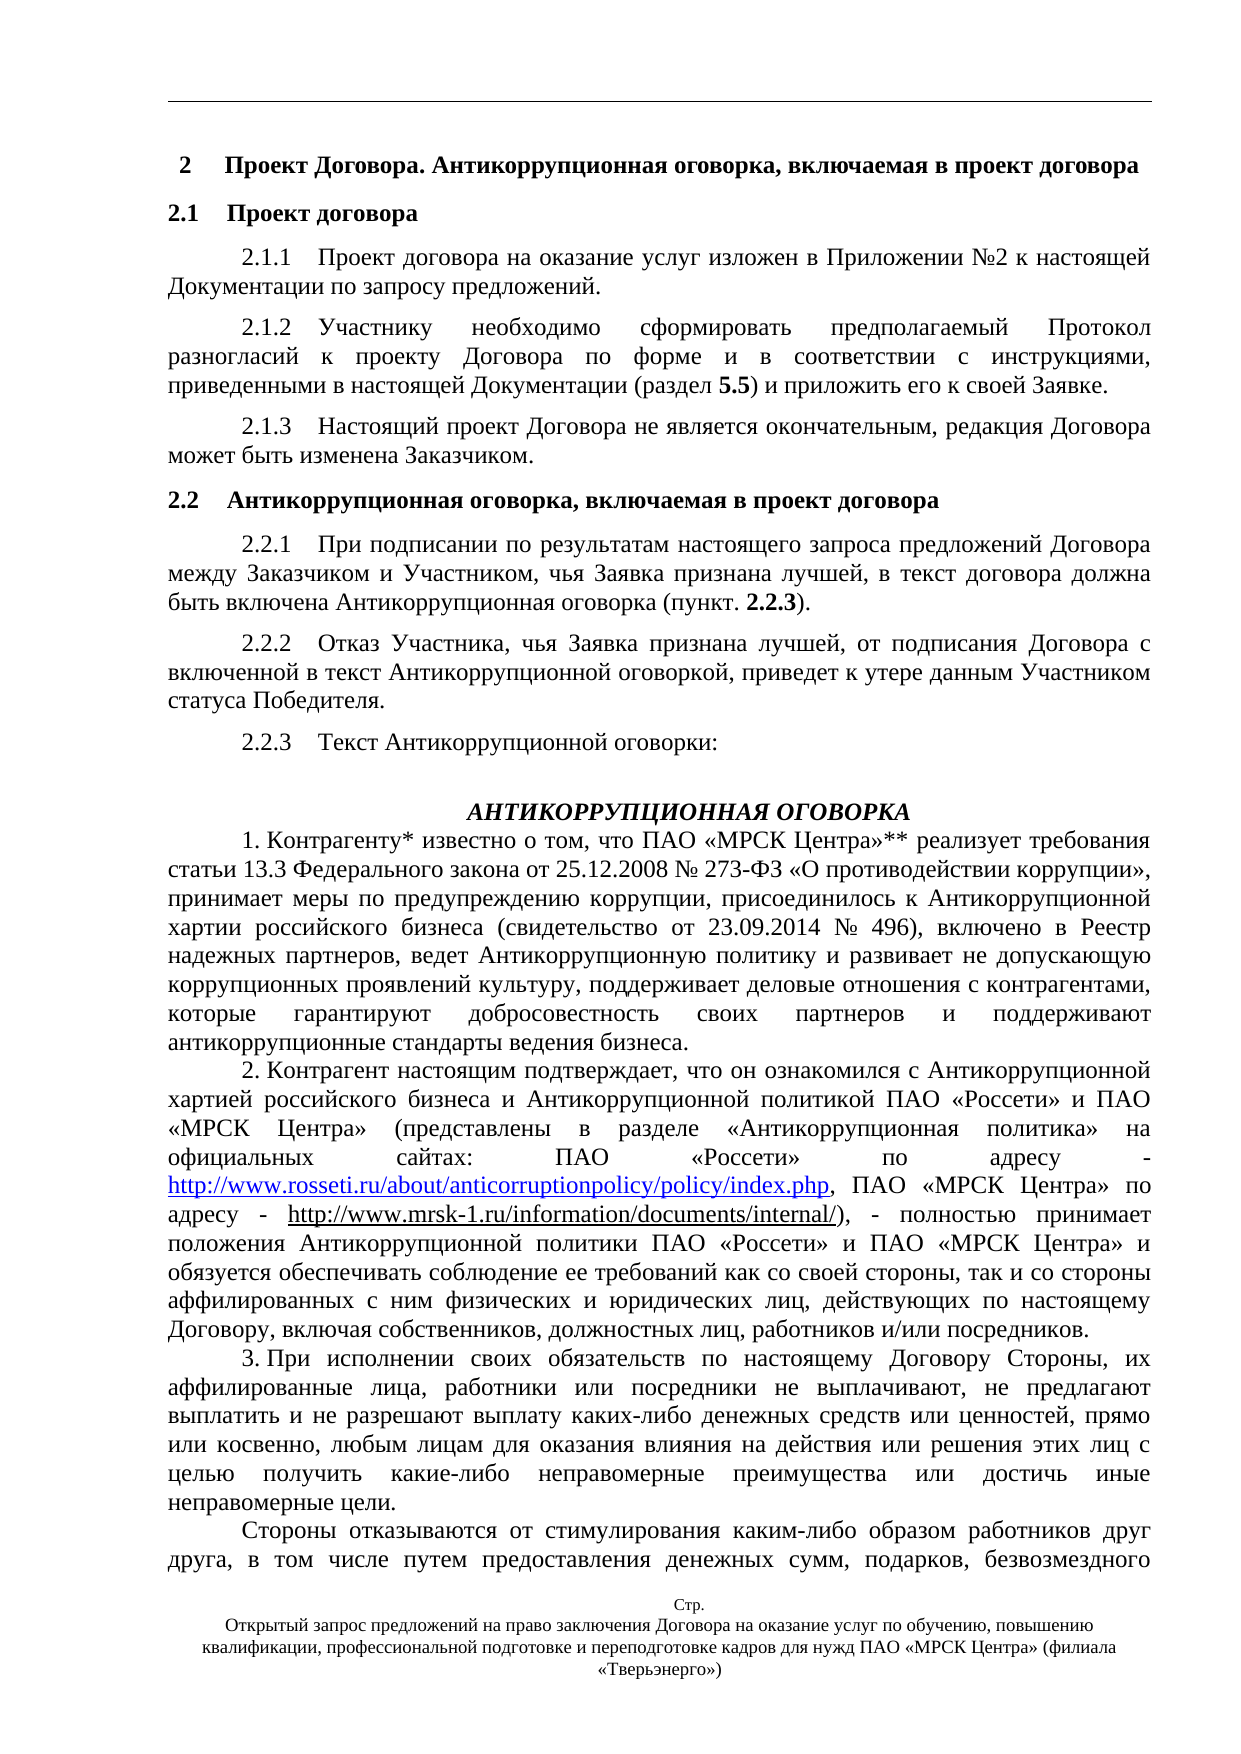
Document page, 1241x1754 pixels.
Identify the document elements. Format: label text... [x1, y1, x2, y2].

subtitle Проект договора на оказание услуг изложен в Приложении №2 к настоящей Документации по запросу предложений. [168, 242, 1152, 300]
subtitle Текст Антикоррупционной оговорки: [168, 727, 1152, 756]
subtitle Проект договора [168, 198, 1152, 227]
text 1. Контрагенту* известно о том, что ПАО «МРСК Центра»** реализует требования статьи 13.3 Федерального закона от 25.12.2008 № 273-ФЗ «О противодействии коррупции», принимает меры по предупреждению коррупции, присоединилось к Антикоррупционной хартии российского бизнеса (свидетельство от 23.09.2014 № 496), включено в Реестр надежных партнеров, ведет Антикоррупционную политику и развивает не допускающую коррупционных проявлений культуру, поддерживает деловые отношения с контрагентами, которые гарантируют добросовестность своих партнеров и поддерживают антикоррупционные стандарты ведения бизнеса. [168, 826, 1152, 1056]
text 2. Контрагент настоящим подтверждает, что он ознакомился с Антикоррупционной хартией российского бизнеса и Антикоррупционной политикой ПАО «Россети» и ПАО «МРСК Центра» (представлены в разделе «Антикоррупционная политика» на официальных сайтах: ПАО «Россети» по адресу - http://www.rosseti.ru/about/anticorruptionpolicy/policy/index.php, ПАО «МРСК Центра» по адресу - http://www.mrsk-1.ru/information/documents/internal/), - полностью принимает положения Антикоррупционной политики ПАО «Россети» и ПАО «МРСК Центра» и обязуется обеспечивать соблюдение ее требований как со своей стороны, так и со стороны аффилированных с ним физических и юридических лиц, действующих по настоящему Договору, включая собственников, должностных лиц, работников и/или посредников. [168, 1056, 1152, 1343]
subtitle Антикоррупционная оговорка, включаемая в проект договора [168, 485, 1152, 514]
subtitle При подписании по результатам настоящего запроса предложений Договора между Заказчиком и Участником, чья Заявка признана лучшей, в текст договора должна быть включена Антикоррупционная оговорка (пункт. 2.2.3). [168, 529, 1152, 616]
subtitle Участнику необходимо сформировать предполагаемый Протокол разногласий к проекту Договора по форме и в соответствии с инструкциями, приведенными в настоящей Документации (раздел 5.5) и приложить его к своей Заявке. [168, 312, 1152, 398]
subtitle Отказ Участника, чья Заявка признана лучшей, от подписания Договора с включенной в текст Антикоррупционной оговоркой, приведет к утере данным Участником статуса Победителя. [168, 628, 1152, 714]
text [168, 1516, 1152, 1573]
subtitle Проект Договора. Антикоррупционная оговорка, включаемая в проект договора [166, 150, 1152, 179]
subtitle Настоящий проект Договора не является окончательным, редакция Договора может быть изменена Заказчиком. [168, 411, 1152, 468]
text 3. При исполнении своих обязательств по настоящему Договору Стороны, их аффилированные лица, работники или посредники не выплачивают, не предлагают выплатить и не разрешают выплату каких-либо денежных средств или ценностей, прямо или косвенно, любым лицам для оказания влияния на действия или решения этих лиц с целью получить какие-либо неправомерные преимущества или достичь иные неправомерные цели. [168, 1343, 1152, 1516]
text АНТИКОРРУПЦИОННАЯ ОГОВОРКА [168, 797, 1152, 826]
